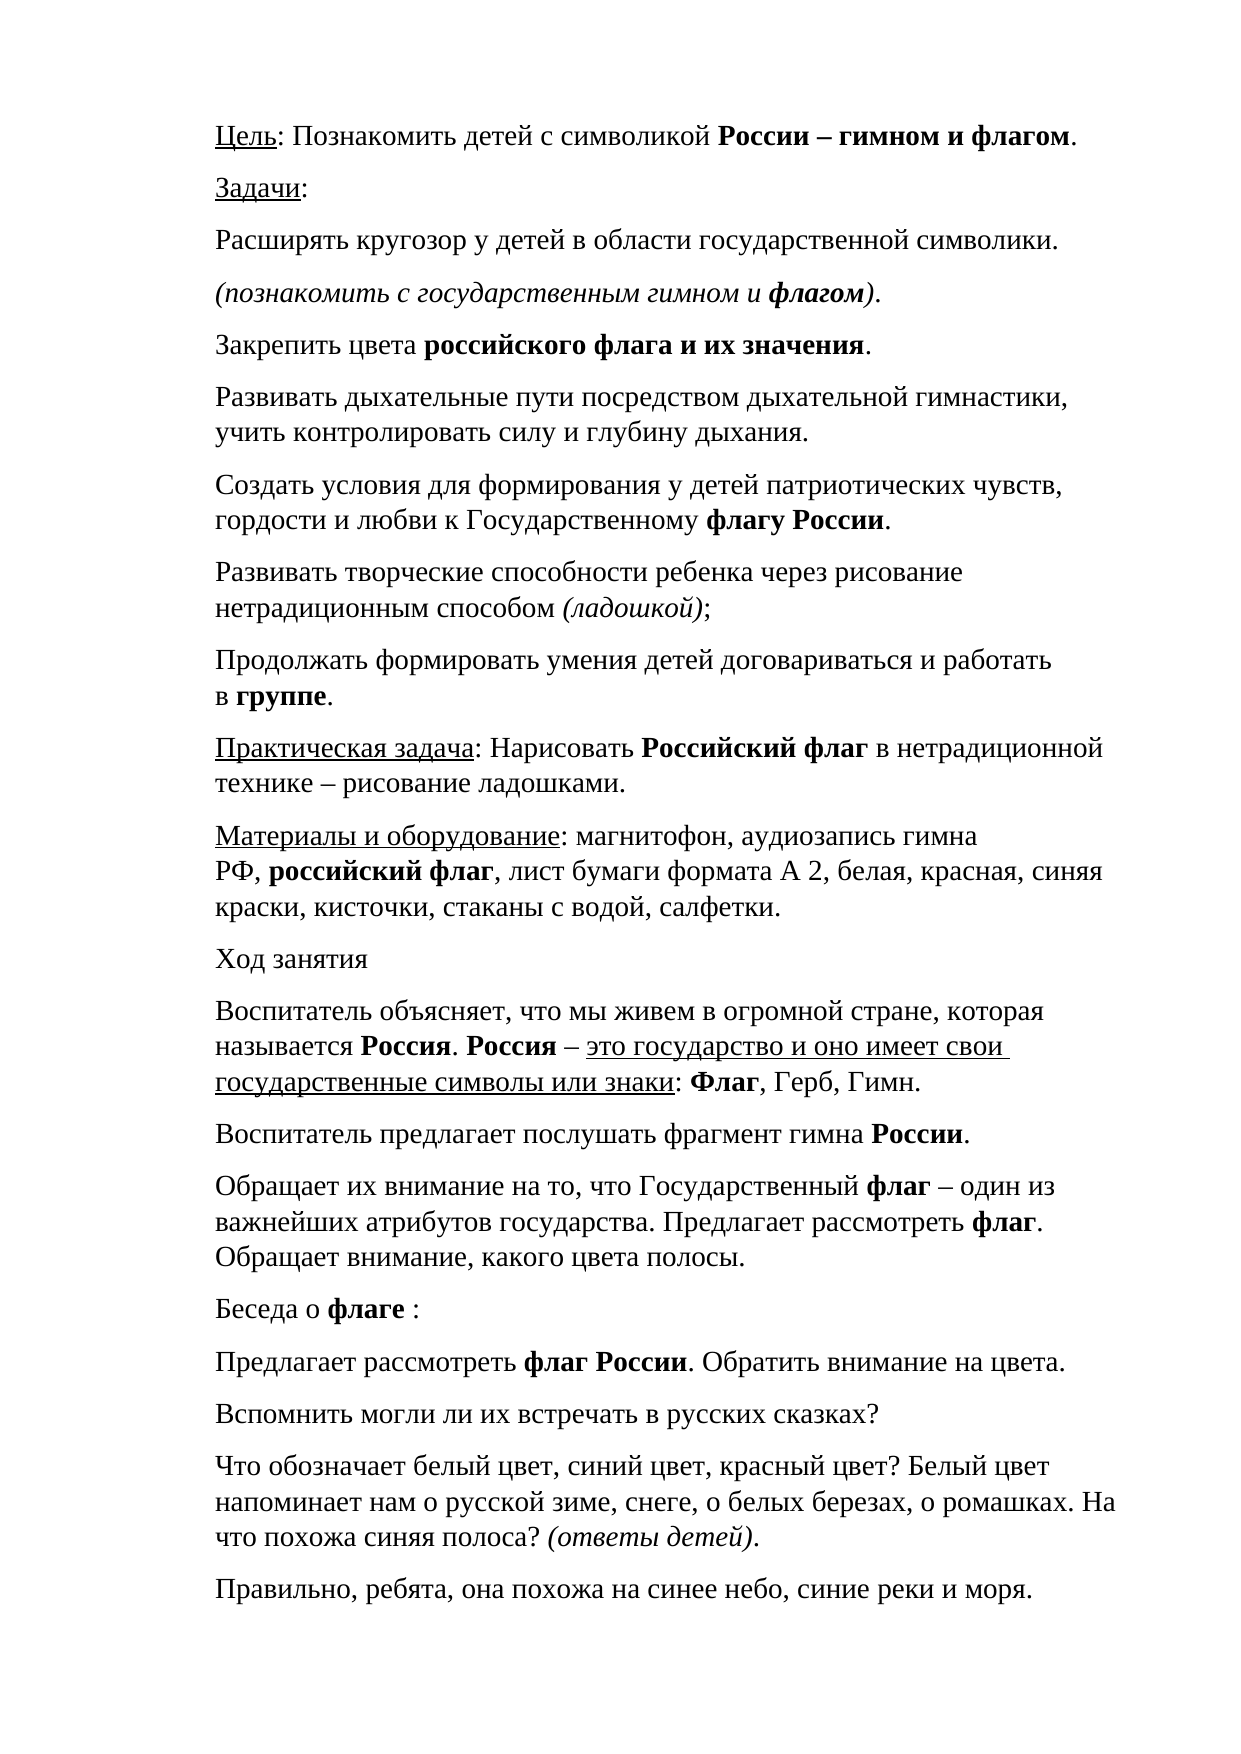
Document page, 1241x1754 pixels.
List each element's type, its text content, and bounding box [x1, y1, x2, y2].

text Вспомнить могли ли их встречать в русских сказках? [215, 1396, 1137, 1429]
text Правильно, ребята, она похожа на синее небо, синие реки и моря. [215, 1571, 1137, 1605]
text Обращает их внимание на то, что Государственный флаг – один из важнейших атрибутов государства. Предлагает рассмотреть флаг. Обращает внимание, какого цвета полосы. [215, 1168, 1137, 1273]
text Развивать дыхательные пути посредством дыхательной гимнастики, учить контролировать силу и глубину дыхания. [215, 379, 1137, 448]
text Материалы и оборудование: магнитофон, аудиозапись гимна РФ, российский флаг, лист бумаги формата А 2, белая, красная, синяя краски, кисточки, стаканы с водой, салфетки. [215, 818, 1137, 922]
text Расширять кругозор у детей в области государственной символики. [215, 222, 1137, 256]
text Беседа о флаге : [215, 1292, 1137, 1325]
text Развивать творческие способности ребенка через рисование нетрадиционным способом (ладошкой); [215, 554, 1137, 623]
text Воспитатель предлагает послушать фрагмент гимна России. [215, 1116, 1137, 1150]
text Ход занятия [215, 941, 1137, 974]
text Цель: Познакомить детей с символикой России – гимном и флагом. [215, 118, 1137, 152]
text Создать условия для формирования у детей патриотических чувств, гордости и любви к Государственному флагу России. [215, 467, 1137, 536]
text Закрепить цвета российского флага и их значения. [215, 327, 1137, 360]
text Практическая задача: Нарисовать Российский флаг в нетрадиционной технике – рисование ладошками. [215, 730, 1137, 799]
text Продолжать формировать умения детей договариваться и работать в группе. [215, 642, 1137, 711]
text Что обозначает белый цвет, синий цвет, красный цвет? Белый цвет напоминает нам о русской зиме, снеге, о белых березах, о ромашках. На что похожа синяя полоса? (ответы детей). [215, 1448, 1137, 1553]
text Задачи: [215, 170, 1137, 204]
text Предлагает рассмотреть флаг России. Обратить внимание на цвета. [215, 1344, 1137, 1377]
text (познакомить с государственным гимном и флагом). [215, 275, 1137, 308]
text Воспитатель объясняет, что мы живем в огромной стране, которая называется Россия. Россия – это государство и оно имеет свои государственные символы или знаки: Флаг, Герб, Гимн. [215, 993, 1137, 1098]
